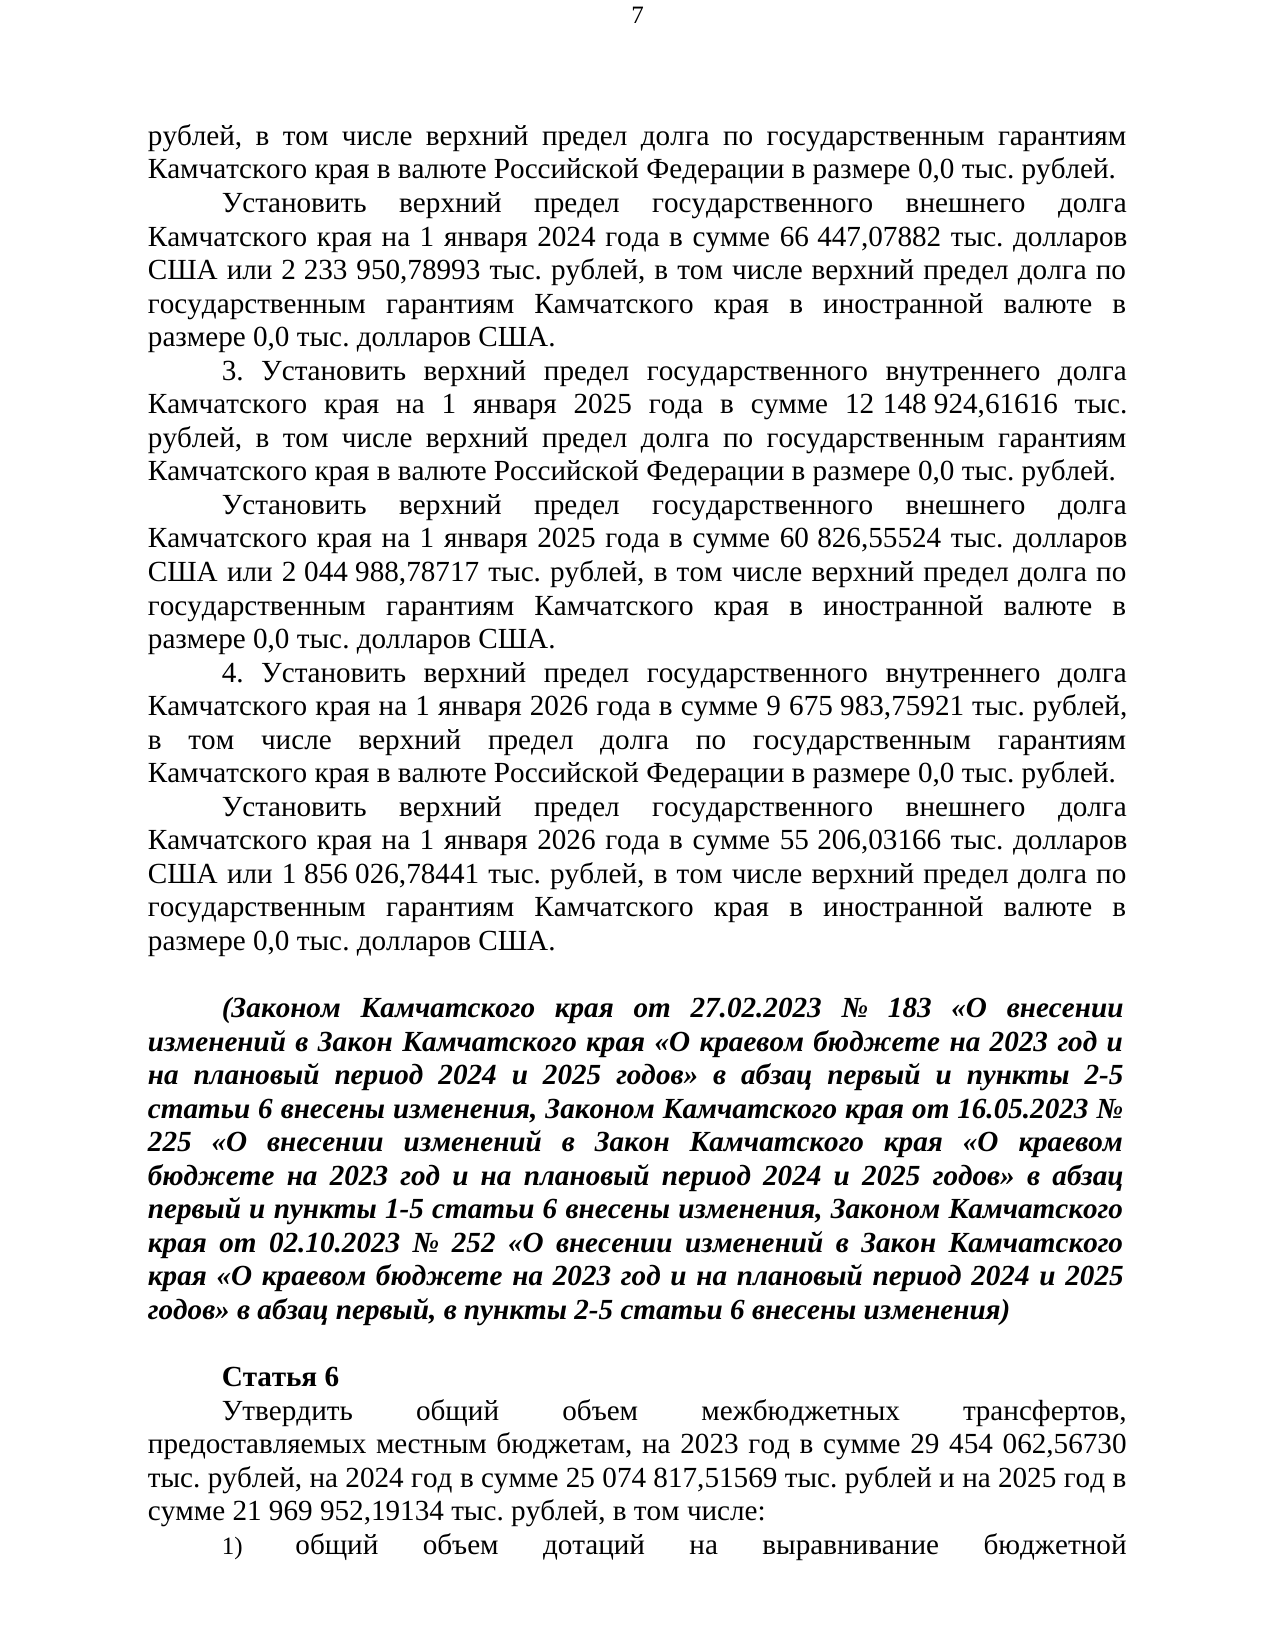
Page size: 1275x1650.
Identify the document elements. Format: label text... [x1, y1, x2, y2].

text 4. Установить верхний предел государственного внутреннего долга Камчатского края на 1 января 2026 года в сумме 9 675 983,75921 тыс. рублей, в том числе верхний предел долга по государственным гарантиям Камчатского края в валюте Российской Федерации в размере 0,0 тыс. рублей. [148, 655, 1127, 789]
text Утвердить общий объем межбюджетных трансфертов, предоставляемых местным бюджетам, на 2023 год в сумме 29 454 062,56730 тыс. рублей, на 2024 год в сумме 25 074 817,51569 тыс. рублей и на 2025 год в сумме 21 969 952,19134 тыс. рублей, в том числе: [148, 1393, 1127, 1527]
text 3. Установить верхний предел государственного внутреннего долга Камчатского края на 1 января 2025 года в сумме 12 148 924,61616 тыс. рублей, в том числе верхний предел долга по государственным гарантиям Камчатского края в валюте Российской Федерации в размере 0,0 тыс. рублей. [148, 353, 1127, 487]
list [148, 1527, 1127, 1560]
text Установить верхний предел государственного внешнего долга Камчатского края на 1 января 2025 года в сумме 60 826,55524 тыс. долларов США или 2 044 988,78717 тыс. рублей, в том числе верхний предел долга по государственным гарантиям Камчатского края в иностранной валюте в размере 0,0 тыс. долларов США. [148, 487, 1127, 655]
text (Законом Камчатского края от 27.02.2023 № 183 «О внесении изменений в Закон Камчатского края «О краевом бюджете на 2023 год и на плановый период 2024 и 2025 годов» в абзац первый и пункты 2-5 статьи 6 внесены изменения, Законом Камчатского края от 16.05.2023 № 225 «О внесении изменений в Закон Камчатского края «О краевом бюджете на 2023 год и на плановый период 2024 и 2025 годов» в абзац первый и пункты 1-5 статьи 6 внесены изменения, Законом Камчатского края от 02.10.2023 № 252 «О внесении изменений в Закон Камчатского края «О краевом бюджете на 2023 год и на плановый период 2024 и 2025 годов» в абзац первый, в пункты 2-5 статьи 6 внесены изменения) [148, 990, 1127, 1326]
text Установить верхний предел государственного внешнего долга Камчатского края на 1 января 2026 года в сумме 55 206,03166 тыс. долларов США или 1 856 026,78441 тыс. рублей, в том числе верхний предел долга по государственным гарантиям Камчатского края в иностранной валюте в размере 0,0 тыс. долларов США. [148, 789, 1127, 957]
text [148, 118, 1127, 185]
text Статья 6 [148, 1359, 1127, 1393]
text Установить верхний предел государственного внешнего долга Камчатского края на 1 января 2024 года в сумме 66 447,07882 тыс. долларов США или 2 233 950,78993 тыс. рублей, в том числе верхний предел долга по государственным гарантиям Камчатского края в иностранной валюте в размере 0,0 тыс. долларов США. [148, 185, 1127, 353]
